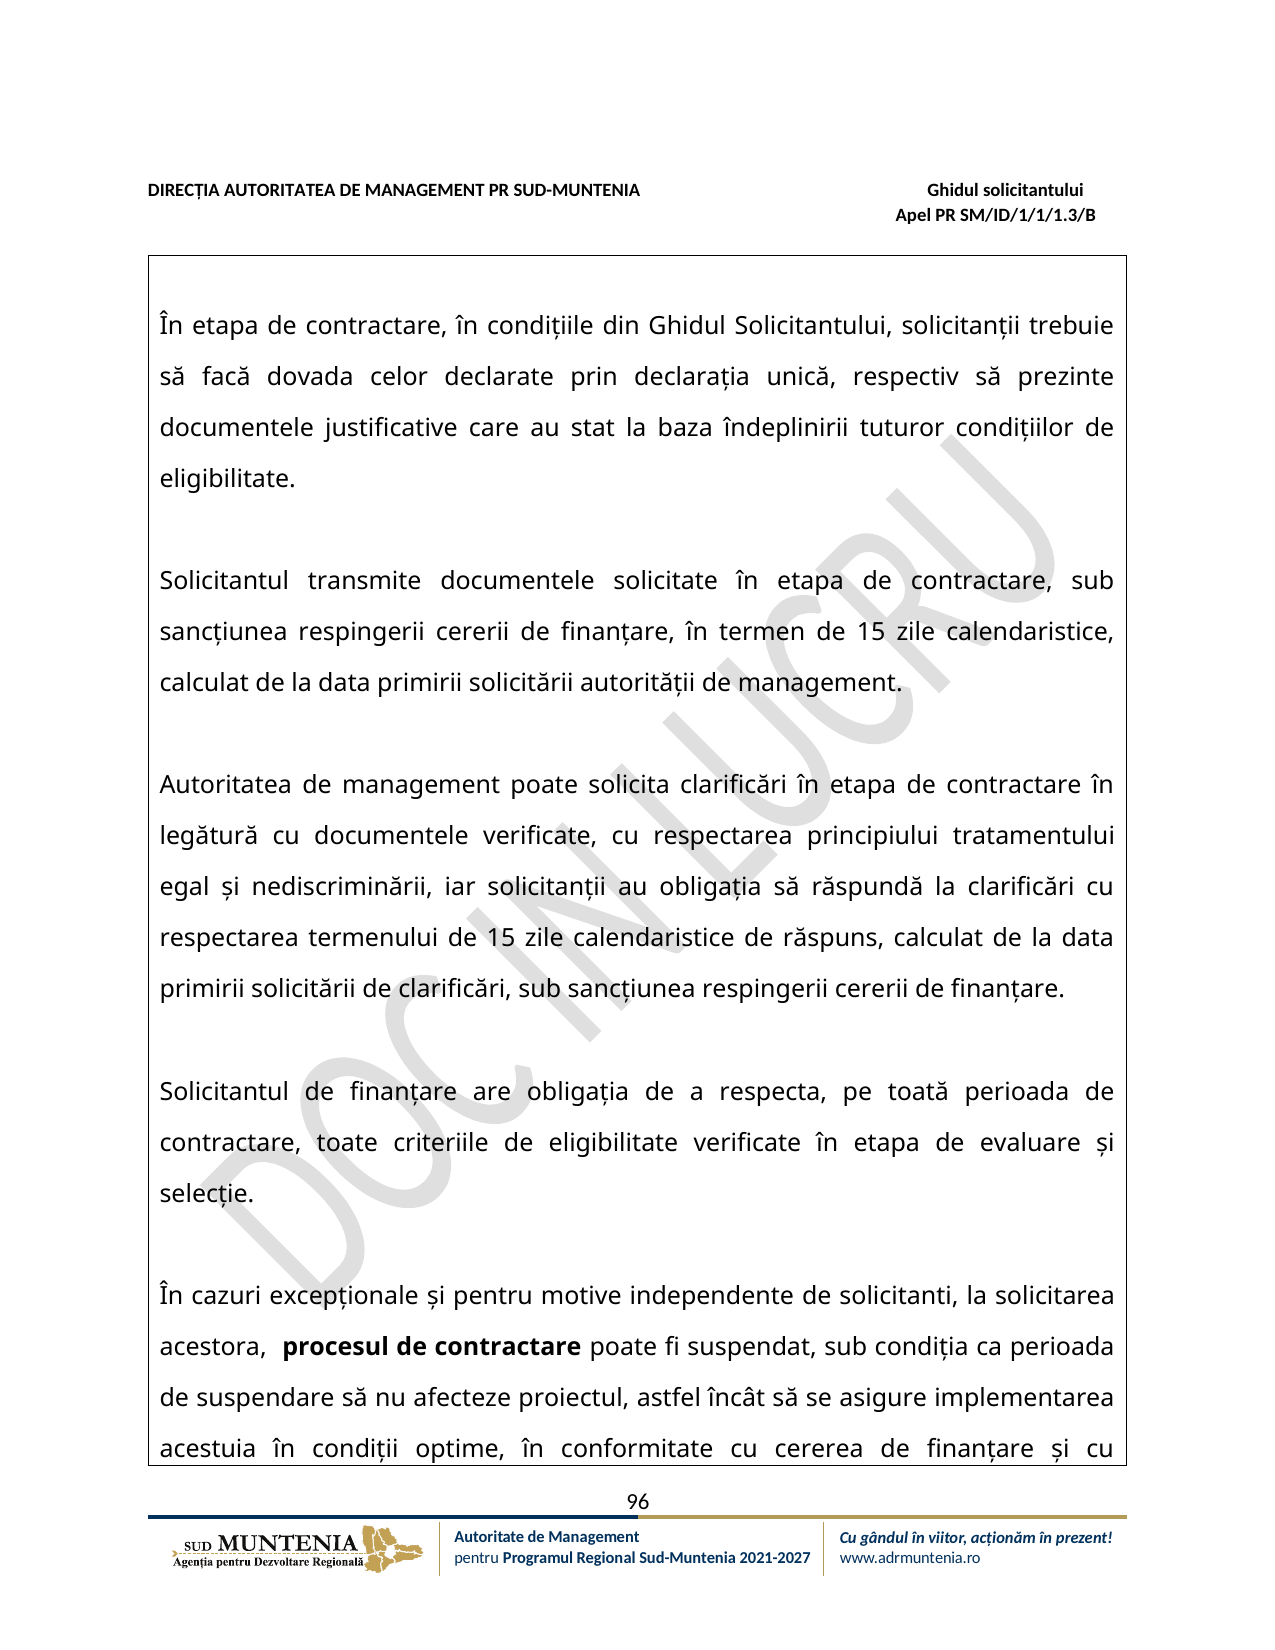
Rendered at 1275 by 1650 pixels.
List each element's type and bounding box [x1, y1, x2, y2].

table_header [149, 256, 1126, 1464]
